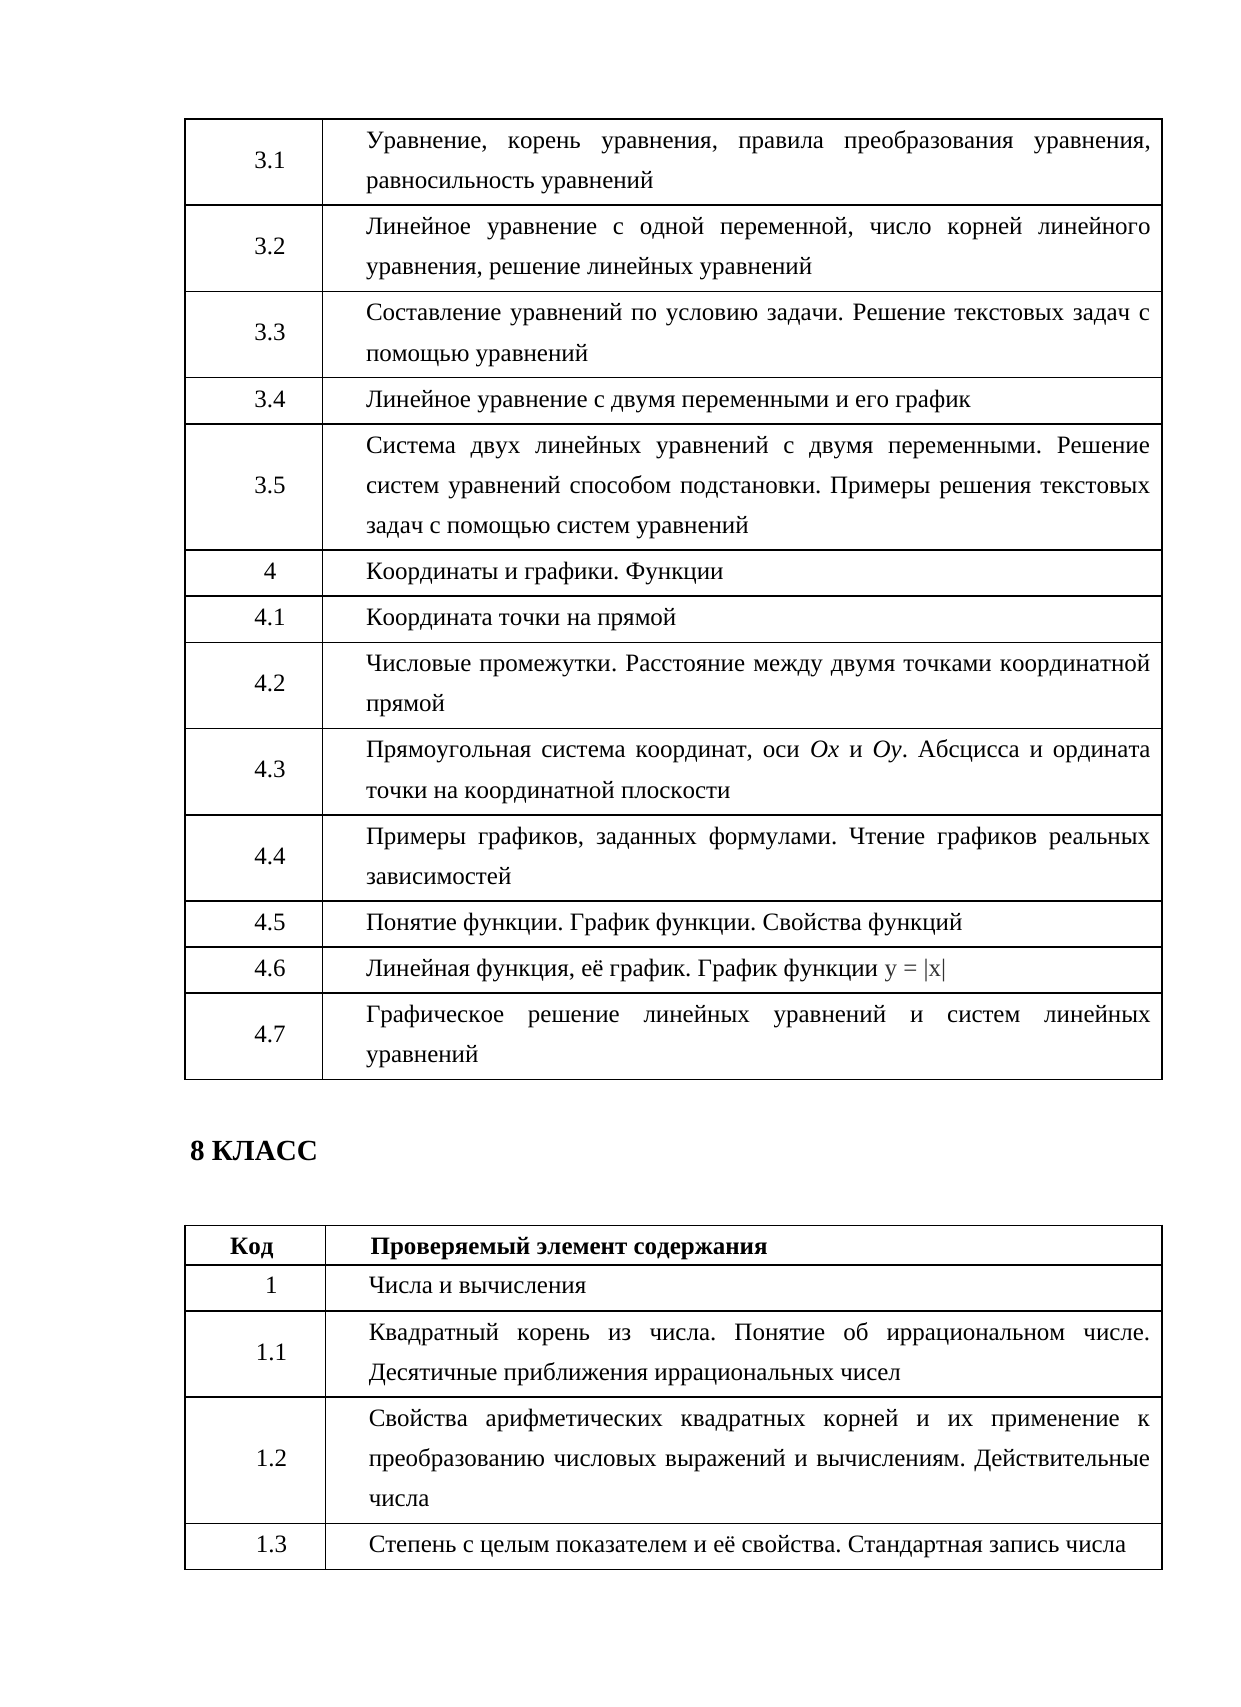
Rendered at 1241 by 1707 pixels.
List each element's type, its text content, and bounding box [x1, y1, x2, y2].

table_cell 3.1 [186, 120, 322, 204]
table_cell 3.2 [186, 206, 322, 291]
table_cell 1 [186, 1266, 325, 1310]
table_cell Примеры графиков, заданных формулами. Чтение графиков реальных зависимостей [323, 816, 1161, 900]
text 8 КЛАСС [190, 1133, 1152, 1167]
table_cell Числовые промежутки. Расстояние между двумя точками координатной прямой [323, 643, 1161, 728]
table_cell Квадратный корень из числа. Понятие об иррациональном числе. Десятичные приближения иррациональных чисел [326, 1312, 1161, 1396]
table_cell 4.5 [186, 902, 322, 946]
table_cell Линейное уравнение с одной переменной, число корней линейного уравнения, решение линейных уравнений [323, 206, 1161, 291]
table_header Код [186, 1226, 325, 1264]
table_cell 4.2 [186, 643, 322, 728]
table_cell 4 [186, 551, 322, 595]
table_cell 3.4 [186, 378, 322, 423]
table_cell Степень с целым показателем и её свойства. Стандартная запись числа [326, 1524, 1161, 1569]
table_cell 3.3 [186, 292, 322, 377]
table_cell Составление уравнений по условию задачи. Решение текстовых задач с помощью уравнений [323, 292, 1161, 377]
table_cell 4.7 [186, 994, 322, 1078]
table_cell 3.5 [186, 425, 322, 549]
table_cell Система двух линейных уравнений с двумя переменными. Решение систем уравнений способом подстановки. Примеры решения текстовых задач с помощью систем уравнений [323, 425, 1161, 549]
table_cell Координаты и графики. Функции [323, 551, 1161, 595]
table_cell Числа и вычисления [326, 1266, 1161, 1310]
table_cell Уравнение, корень уравнения, правила преобразования уравнения, равносильность уравнений [323, 120, 1161, 204]
table_cell Графическое решение линейных уравнений и систем линейных уравнений [323, 994, 1161, 1078]
table_cell 4.1 [186, 597, 322, 641]
table_cell 4.3 [186, 729, 322, 814]
table_cell 1.2 [186, 1398, 325, 1523]
table_cell 4.4 [186, 816, 322, 900]
table_cell Линейное уравнение с двумя переменными и его график [323, 378, 1161, 423]
table_cell 4.6 [186, 948, 322, 992]
table_cell 1.1 [186, 1312, 325, 1396]
table_cell 1.3 [186, 1524, 325, 1569]
table_cell Понятие функции. График функции. Свойства функций [323, 902, 1161, 946]
table_cell Прямоугольная система координат, оси Ox и Oy. Абсцисса и ордината точки на координатной плоскости [323, 729, 1161, 814]
table_header Проверяемый элемент содержания [326, 1226, 1161, 1264]
table_cell Линейная функция, её график. График функции y = |х| [323, 948, 1161, 992]
table_cell Координата точки на прямой [323, 597, 1161, 641]
table_cell Свойства арифметических квадратных корней и их применение к преобразованию числовых выражений и вычислениям. Действительные числа [326, 1398, 1161, 1523]
